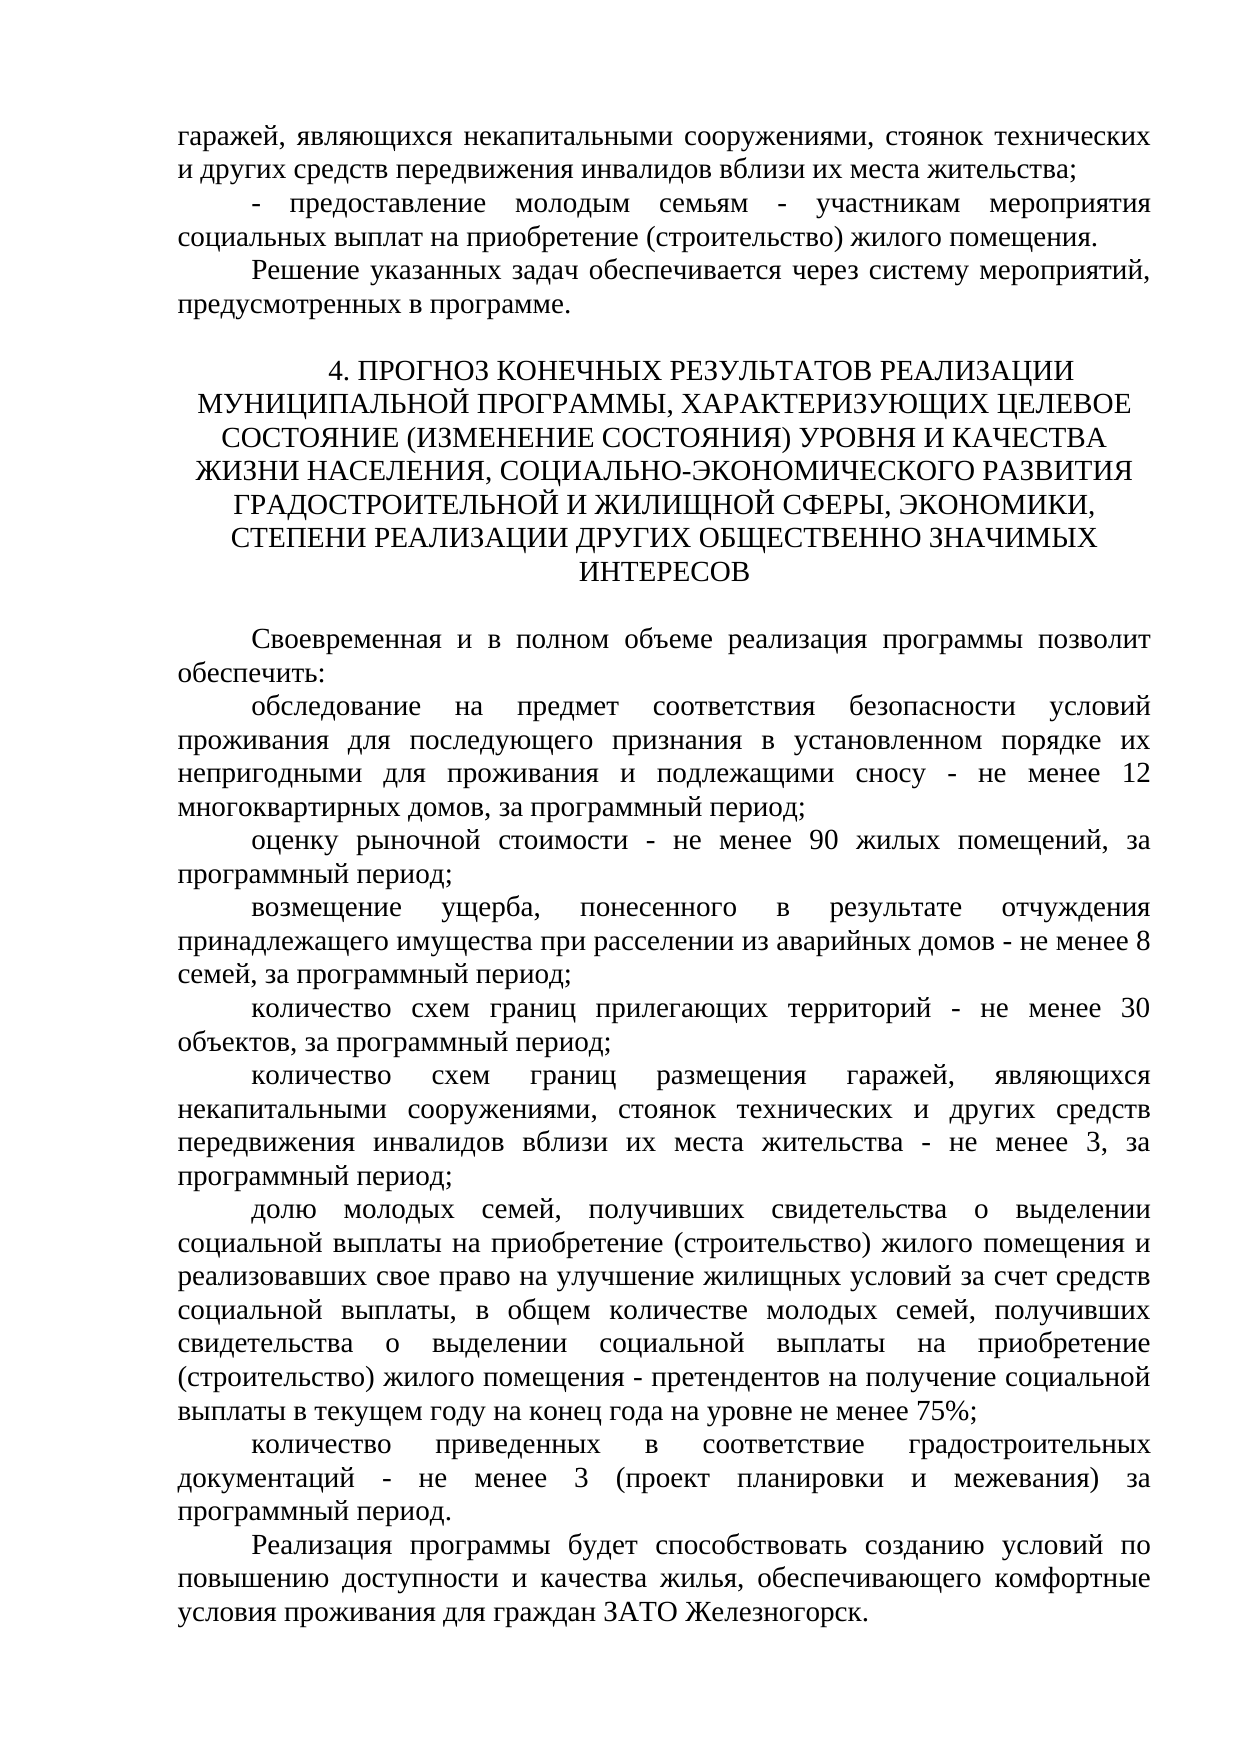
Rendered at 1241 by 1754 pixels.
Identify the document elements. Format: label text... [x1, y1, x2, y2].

text Решение указанных задач обеспечивается через систему мероприятий, предусмотренных в программе. [177, 252, 1152, 319]
title 4. ПРОГНОЗ КОНЕЧНЫХ РЕЗУЛЬТАТОВ РЕАЛИЗАЦИИ МУНИЦИПАЛЬНОЙ ПРОГРАММЫ, ХАРАКТЕРИЗУЮЩИХ ЦЕЛЕВОЕ СОСТОЯНИЕ (ИЗМЕНЕНИЕ СОСТОЯНИЯ) УРОВНЯ И КАЧЕСТВА ЖИЗНИ НАСЕЛЕНИЯ, СОЦИАЛЬНО-ЭКОНОМИЧЕСКОГО РАЗВИТИЯ ГРАДОСТРОИТЕЛЬНОЙ И ЖИЛИЩНОЙ СФЕРЫ, ЭКОНОМИКИ, СТЕПЕНИ РЕАЛИЗАЦИИ ДРУГИХ ОБЩЕСТВЕННО ЗНАЧИМЫХ ИНТЕРЕСОВ [177, 353, 1152, 588]
text количество приведенных в соответствие градостроительных документаций - не менее 3 (проект планировки и межевания) за программный период. [177, 1426, 1152, 1527]
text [177, 118, 1152, 185]
text Реализация программы будет способствовать созданию условий по повышению доступности и качества жилья, обеспечивающего комфортные условия проживания для граждан ЗАТО Железногорск. [177, 1527, 1152, 1627]
text долю молодых семей, получивших свидетельства о выделении социальной выплаты на приобретение (строительство) жилого помещения и реализовавших свое право на улучшение жилищных условий за счет средств социальной выплаты, в общем количестве молодых семей, получивших свидетельства о выделении социальной выплаты на приобретение (строительство) жилого помещения - претендентов на получение социальной выплаты в текущем году на конец года на уровне не менее 75%; [177, 1191, 1152, 1426]
text оценку рыночной стоимости - не менее 90 жилых помещений, за программный период; [177, 822, 1152, 889]
text - предоставление молодым семьям - участникам мероприятия социальных выплат на приобретение (строительство) жилого помещения. [177, 185, 1152, 252]
text количество схем границ размещения гаражей, являющихся некапитальными сооружениями, стоянок технических и других средств передвижения инвалидов вблизи их места жительства - не менее 3, за программный период; [177, 1057, 1152, 1191]
text возмещение ущерба, понесенного в результате отчуждения принадлежащего имущества при расселении из аварийных домов - не менее 8 семей, за программный период; [177, 889, 1152, 990]
text Своевременная и в полном объеме реализация программы позволит обеспечить: [177, 621, 1152, 688]
text количество схем границ прилегающих территорий - не менее 30 объектов, за программный период; [177, 990, 1152, 1057]
text обследование на предмет соответствия безопасности условий проживания для последующего признания в установленном порядке их непригодными для проживания и подлежащими сносу - не менее 12 многоквартирных домов, за программный период; [177, 688, 1152, 822]
